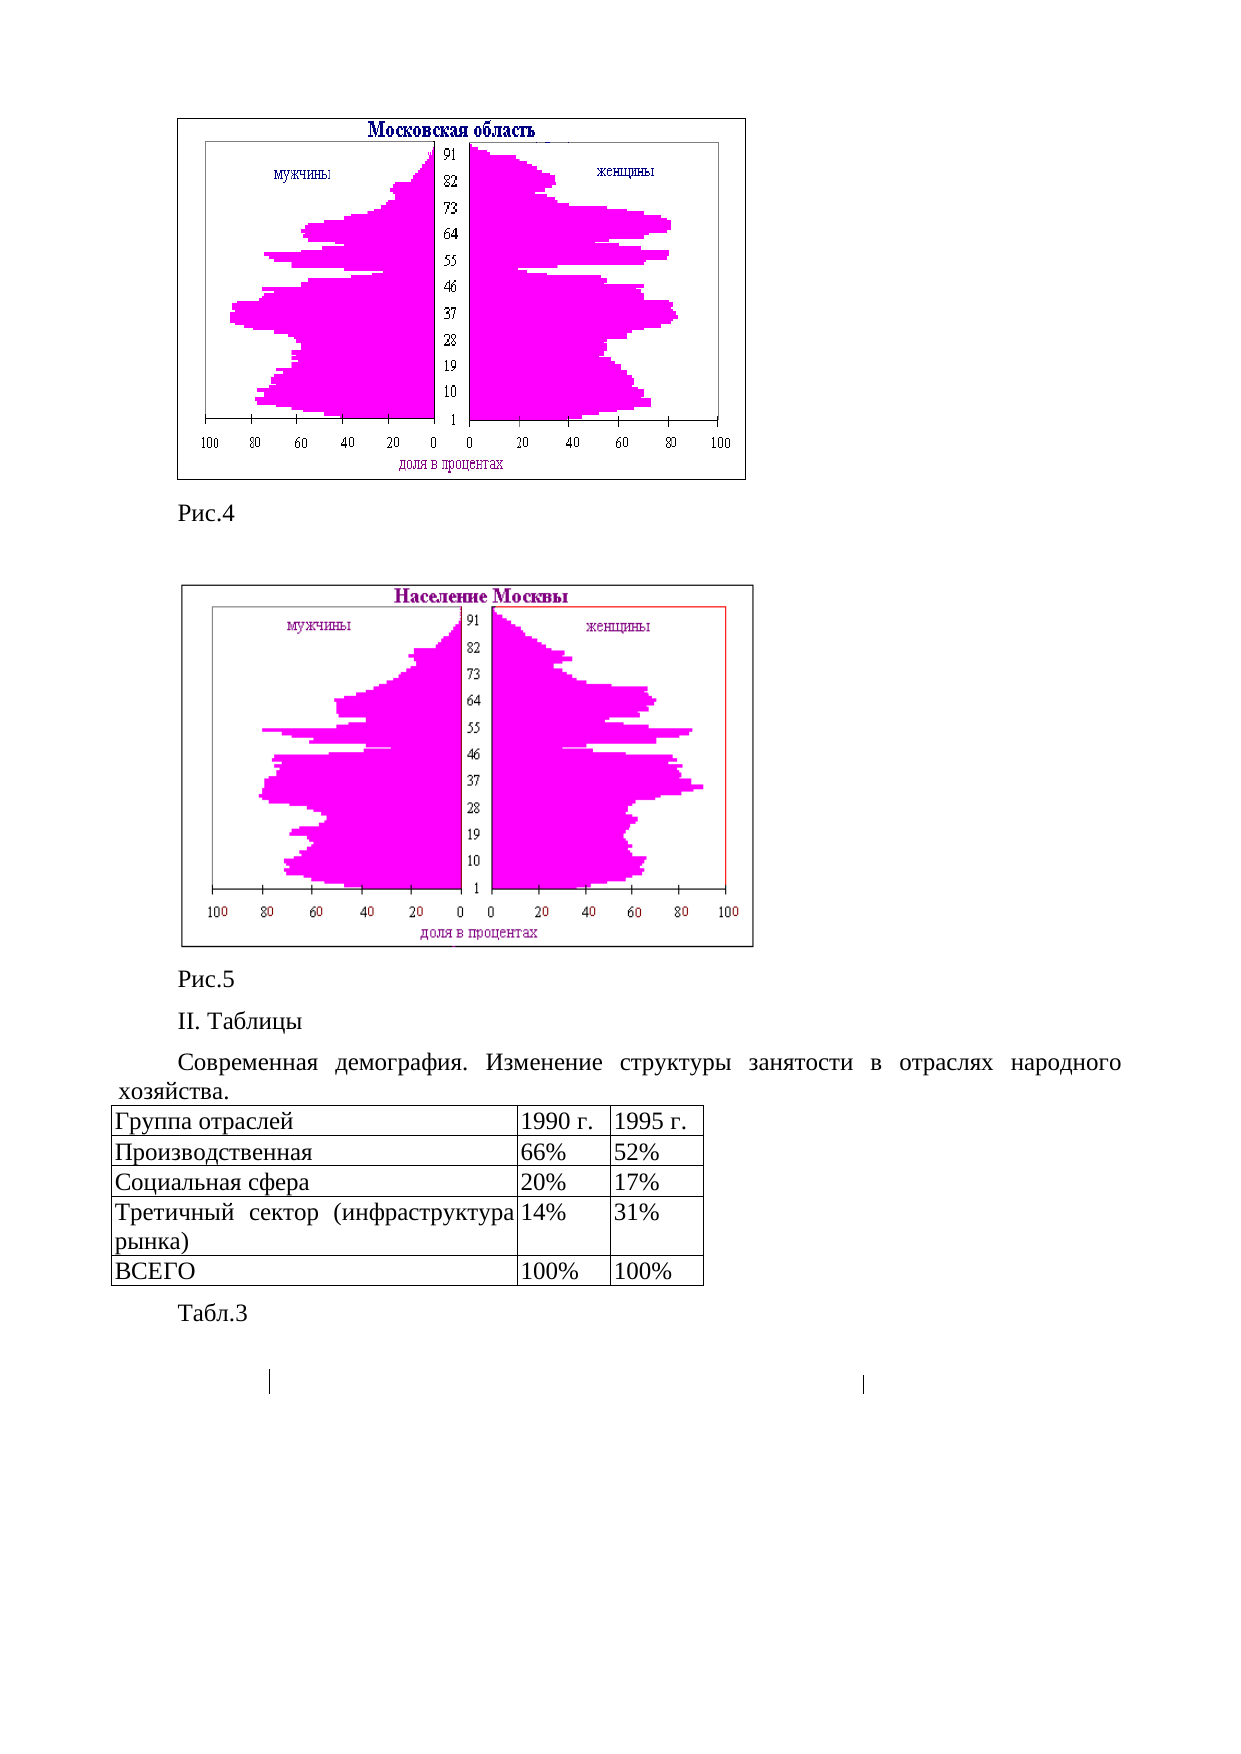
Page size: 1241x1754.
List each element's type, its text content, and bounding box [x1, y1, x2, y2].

text Современная демография. Изменение структуры занятости в отраслях народного хозяйства. [118, 1047, 1122, 1105]
table_cell Производственная [112, 1136, 517, 1165]
table_cell Социальная сфера [112, 1166, 517, 1196]
text II. Таблицы [118, 1006, 1122, 1034]
text Рис.4 [118, 498, 1122, 527]
table_cell 100% [611, 1256, 703, 1285]
table_cell 31% [611, 1197, 703, 1255]
picture [177, 580, 759, 952]
table_cell 66% [518, 1136, 610, 1165]
table_cell 52% [611, 1136, 703, 1165]
table_cell 100% [518, 1256, 610, 1285]
table_cell 17% [611, 1166, 703, 1196]
picture [177, 118, 748, 486]
text Рис.5 [118, 964, 1122, 993]
table_cell 14% [518, 1197, 610, 1255]
table_header Группа отраслей [112, 1106, 517, 1135]
table_cell Третичный сектор (инфраструктура рынка) [112, 1197, 517, 1255]
table_cell ВСЕГО [112, 1256, 517, 1285]
table_header 1990 г. [518, 1106, 610, 1135]
table_cell 20% [518, 1166, 610, 1196]
text Табл.3 [118, 1298, 1122, 1327]
table_header 1995 г. [611, 1106, 703, 1135]
